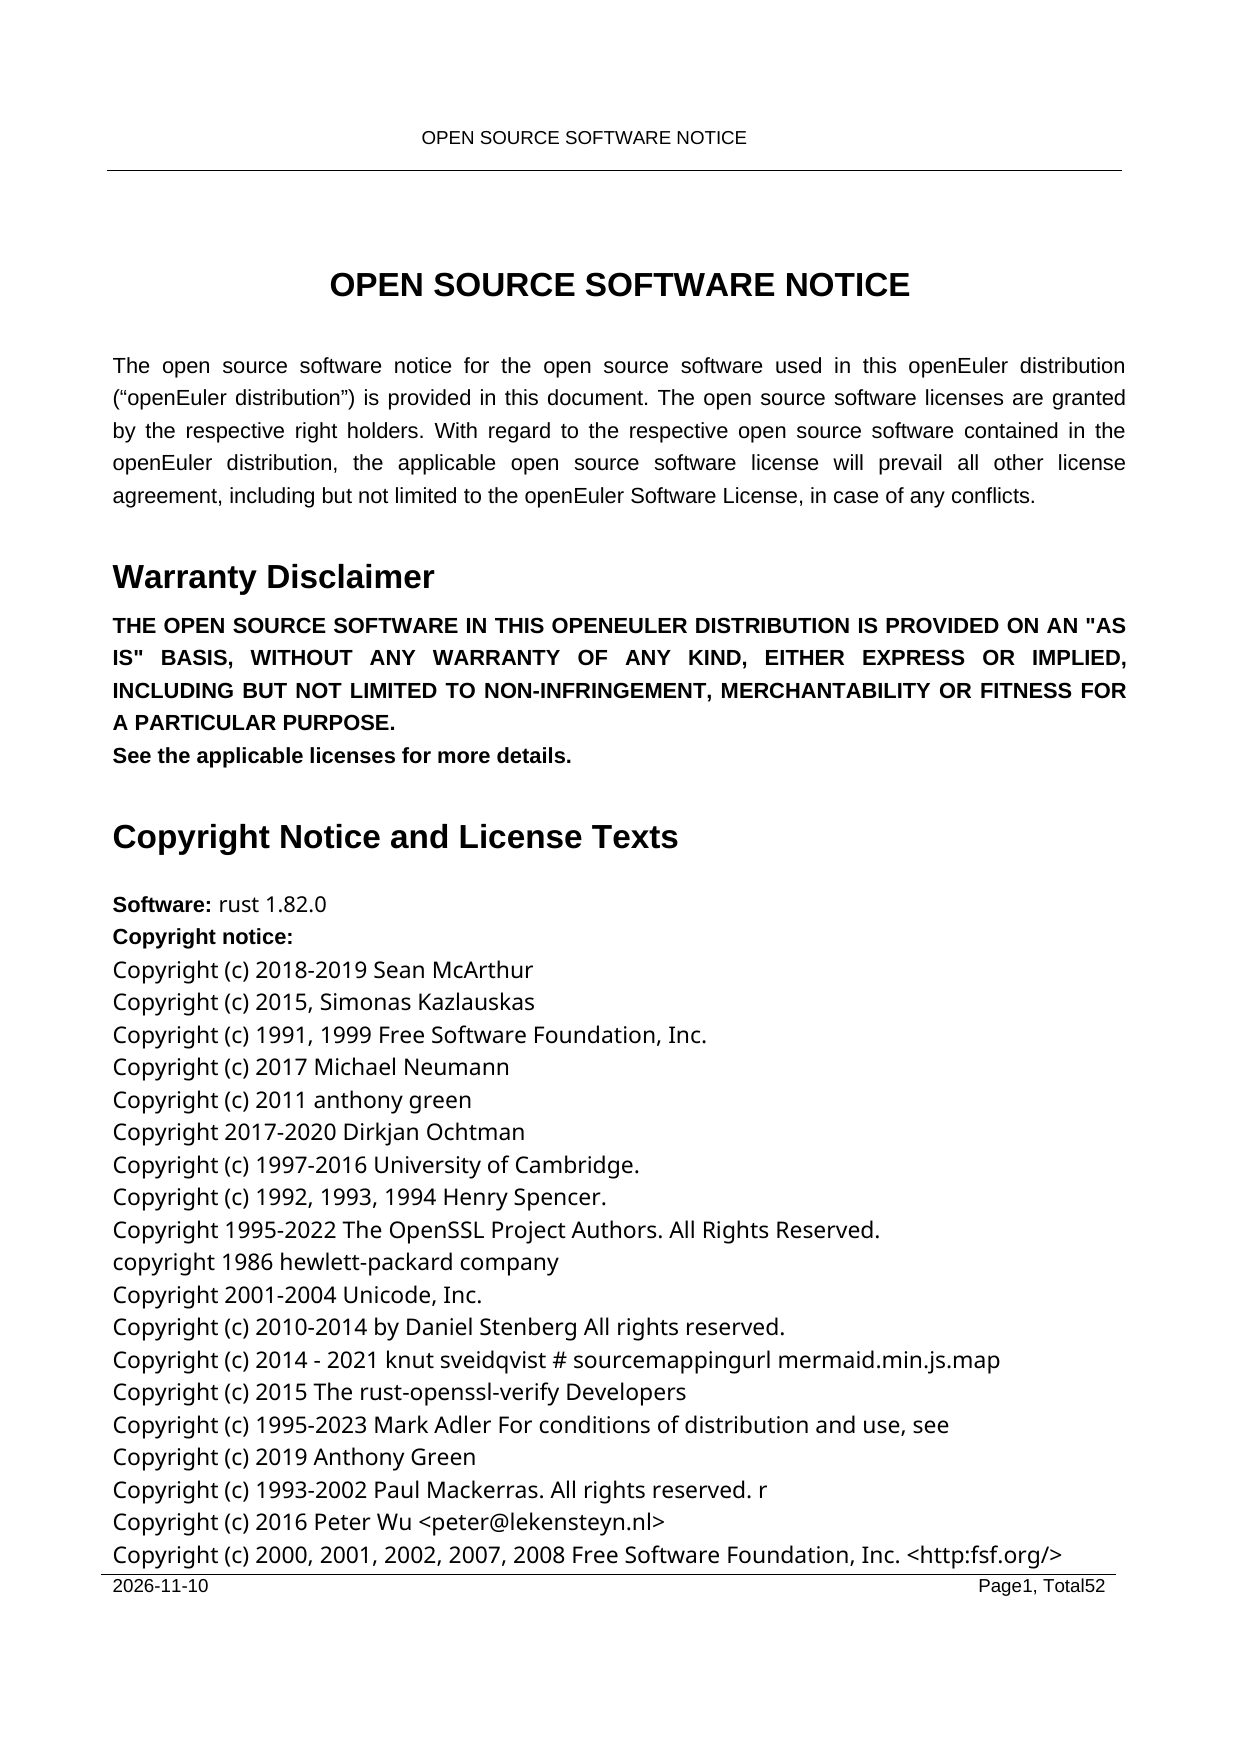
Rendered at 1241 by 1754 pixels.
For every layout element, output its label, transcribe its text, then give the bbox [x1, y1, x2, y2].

text Copyright notice: [112, 921, 1128, 953]
text THE OPEN SOURCE SOFTWARE IN THIS OPENEULER DISTRIBUTION IS PROVIDED ON AN "AS IS" BASIS, WITHOUT ANY WARRANTY OF ANY KIND, EITHER EXPRESS OR IMPLIED, INCLUDING BUT NOT LIMITED TO NON-INFRINGEMENT, MERCHANTABILITY OR FITNESS FOR A PARTICULAR PURPOSE. See the applicable licenses for more details. [112, 609, 1128, 771]
text Warranty Disclaimer [112, 544, 1128, 609]
text The open source software notice for the open source software used in this openEuler distribution (“openEuler distribution”) is provided in this document. The open source software licenses are granted by the respective right holders. With regard to the respective open source software contained in the openEuler distribution, the applicable open source software license will prevail all other license agreement, including but not limited to the openEuler Software License, in case of any conflicts. [112, 349, 1128, 511]
text Software: rust 1.82.0 [112, 888, 1128, 921]
text Copyright Notice and License Texts [112, 804, 1128, 869]
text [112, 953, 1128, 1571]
text OPEN SOURCE SOFTWARE NOTICE [112, 251, 1128, 316]
